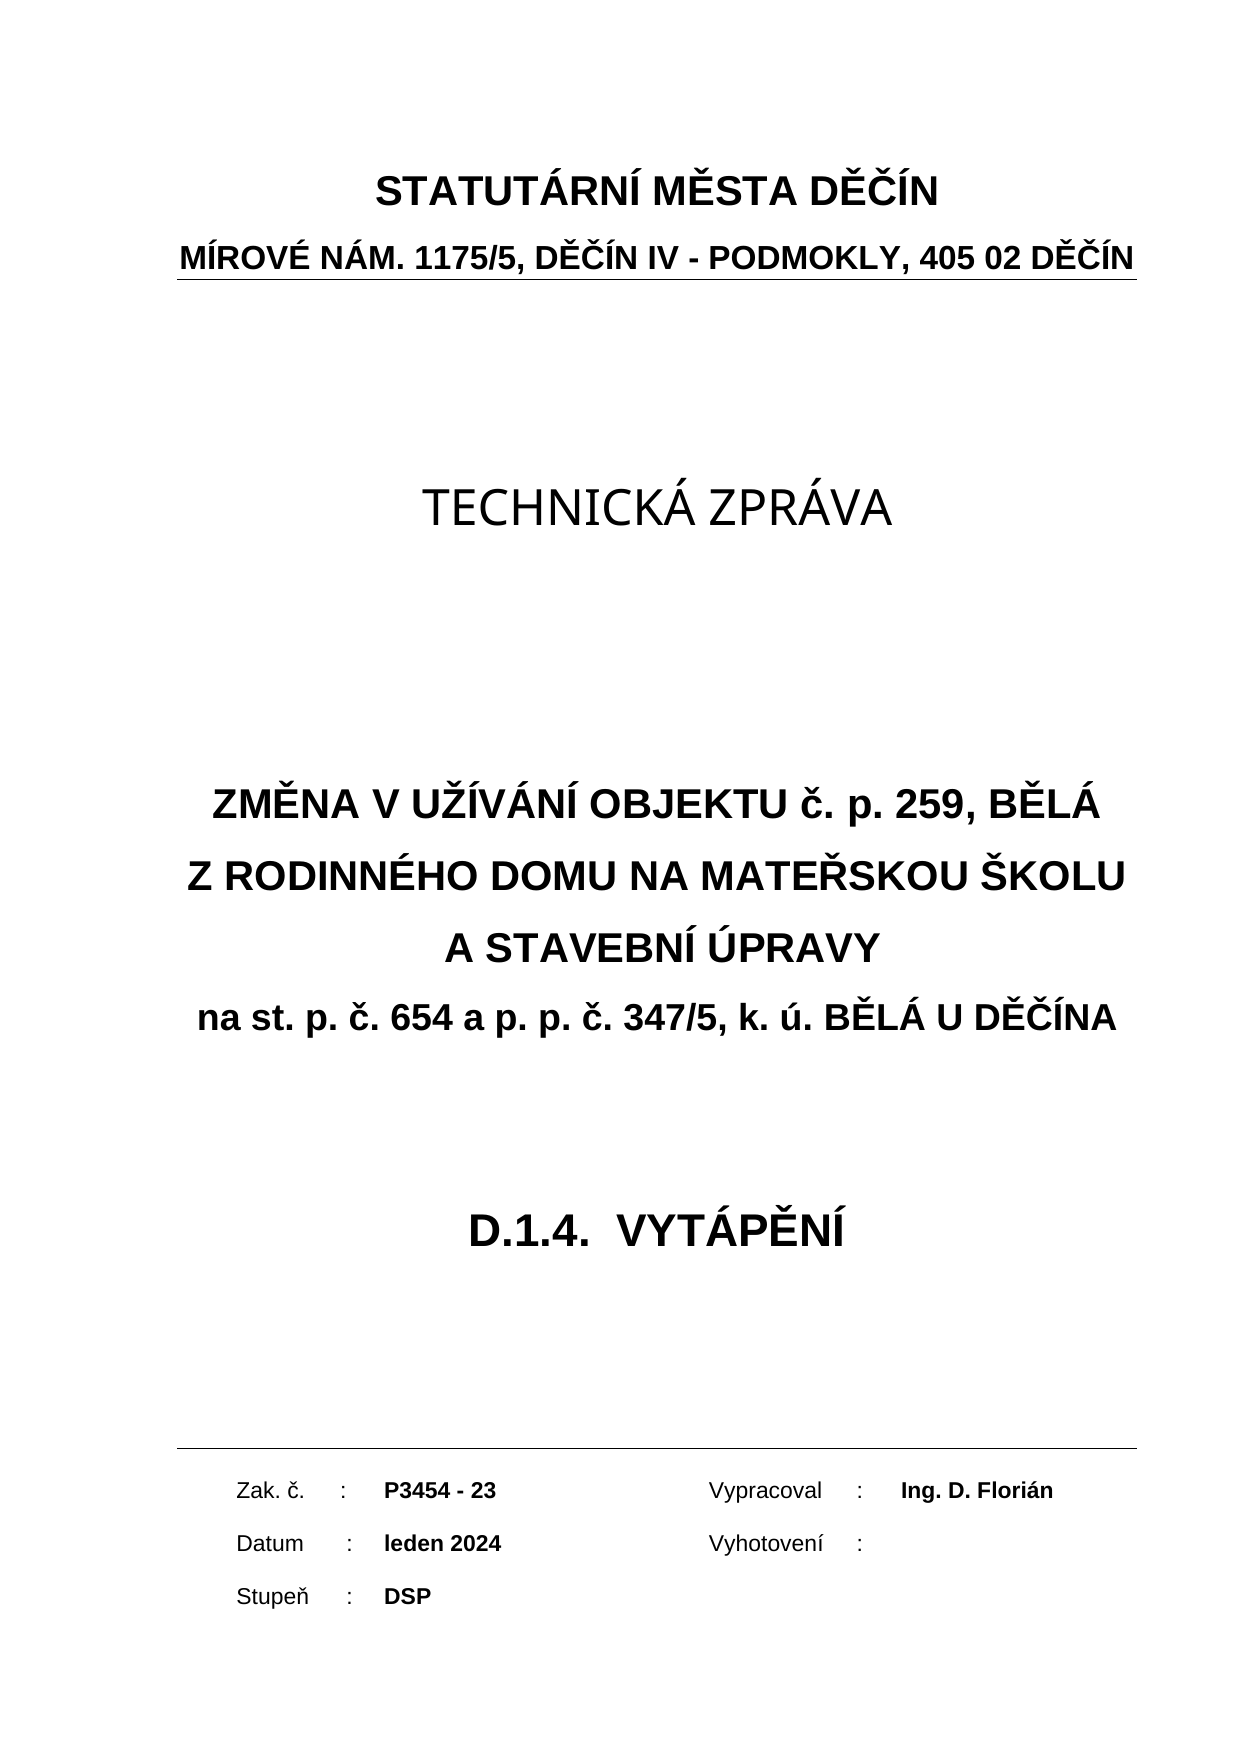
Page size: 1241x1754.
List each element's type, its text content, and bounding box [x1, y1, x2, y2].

text A STAVEBNÍ ÚPRAVY [177, 923, 1137, 971]
text Mírové nám. 1175/5, Děčín IV - Podmokly, 405 02 Děčín [177, 238, 1137, 279]
text ZMĚNA V UŽÍVÁNÍ OBJEKTU č. p. 259, Bělá [177, 779, 1137, 827]
text Datum : leden 2024 Vyhotovení : [177, 1530, 1137, 1556]
text na st. p. č. 654 a p. p. č. 347/5, k. ú. Bělá u Děčína [177, 995, 1137, 1038]
text Statutární města Děčín [177, 167, 1137, 214]
text Z RODINNÉHO DOMU NA MATEŘSKOU ŠKOLU [177, 851, 1137, 899]
subtitle TECHNICKÁ ZPRÁVA [177, 472, 1137, 540]
text d.1.4. vytápění [177, 1203, 1137, 1256]
text Stupeň : DSP [177, 1583, 1137, 1609]
text Zak. č. : P3454 - 23 Vypracoval : Ing. D. Florián [177, 1477, 1137, 1504]
